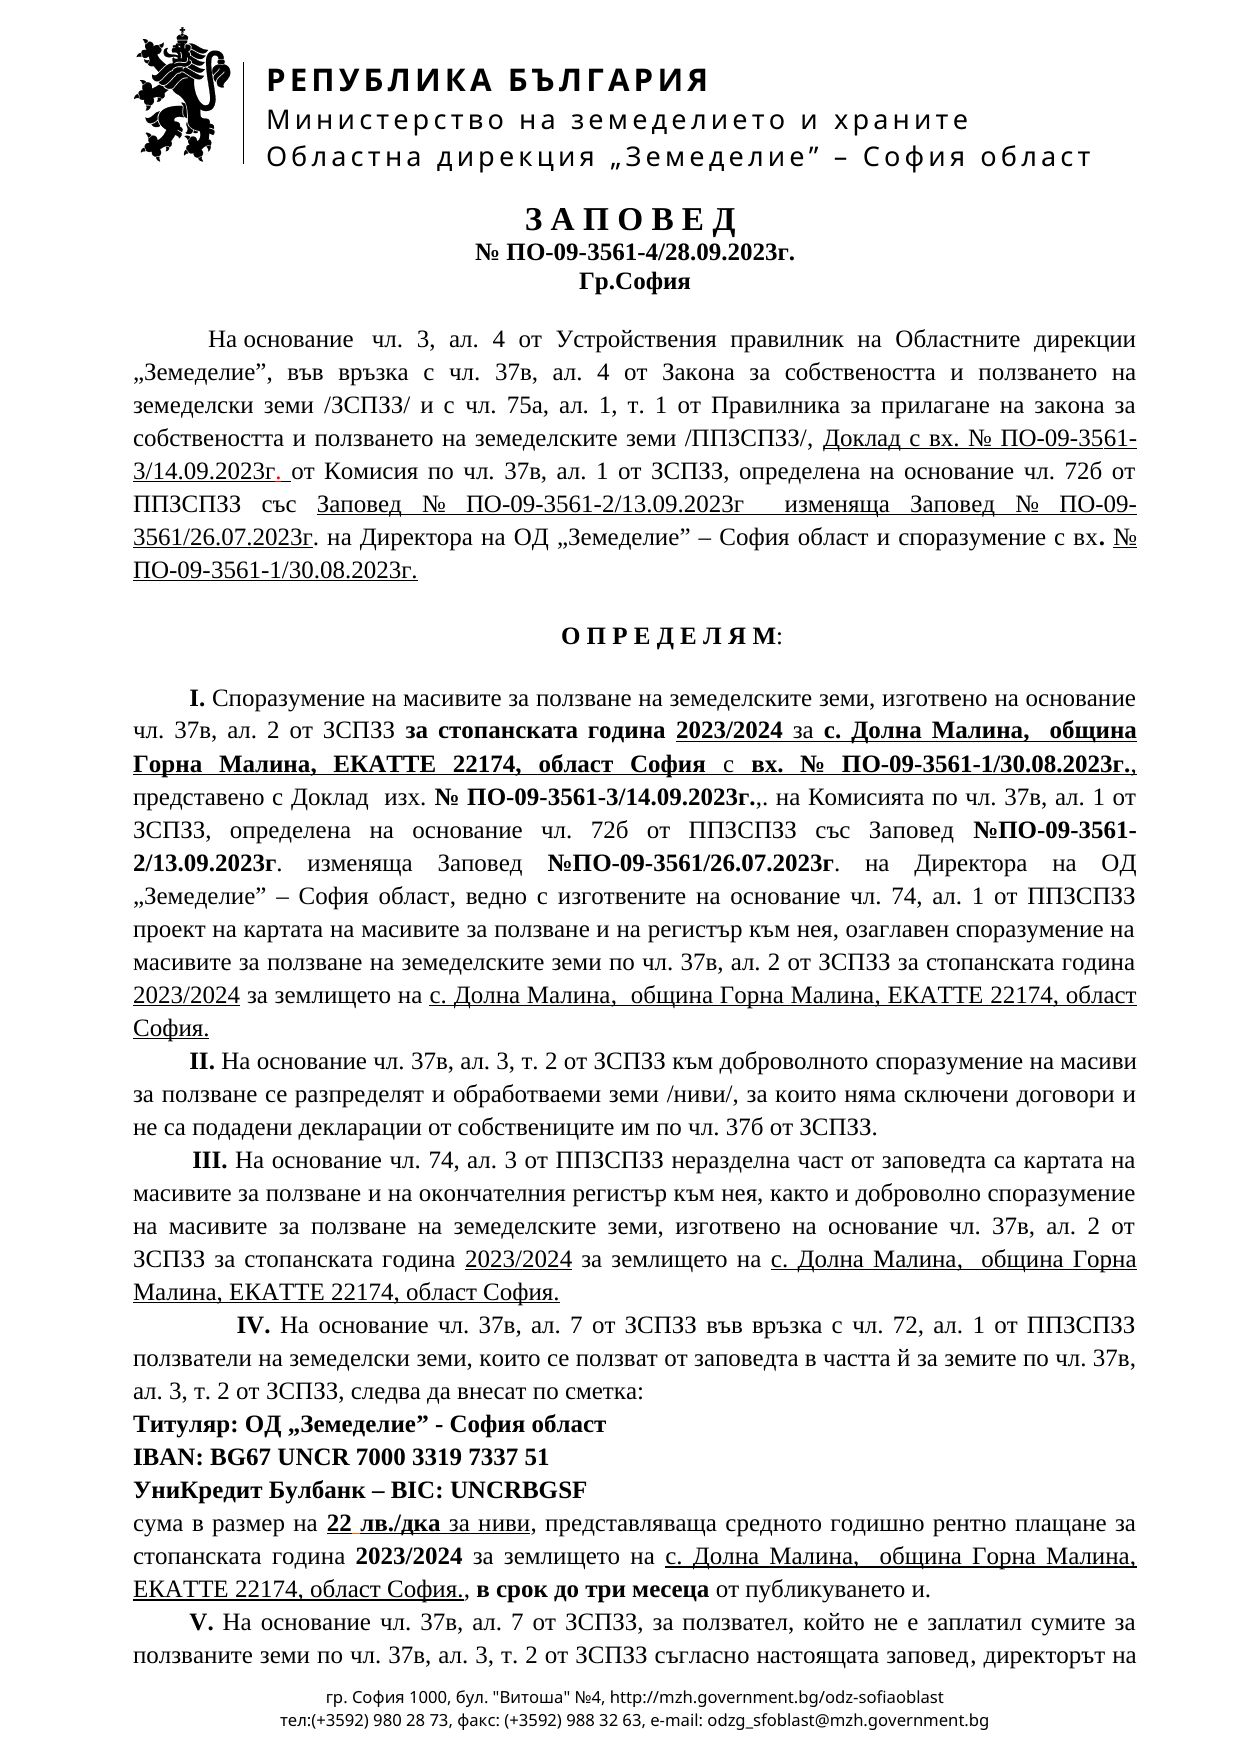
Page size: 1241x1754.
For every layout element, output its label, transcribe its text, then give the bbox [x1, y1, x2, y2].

text II. На основание чл. 37в, ал. 3, т. 2 от ЗСПЗЗ към доброволното споразумение на масиви за ползване се разпределят и обработваеми земи /ниви/, за които няма сключени договори и не са подадени декларации от собствениците им по чл. 37б от ЗСПЗЗ. [133, 1046, 1137, 1141]
text № ПО-09-3561-4/28.09.2023г. [133, 237, 1137, 266]
text Гр.София [133, 266, 1137, 295]
text З А П О В Е Д [133, 199, 1137, 237]
text Титуляр: ОД „Земеделие” - София област [133, 1409, 1137, 1438]
text На основание чл. 3, ал. 4 от Устройствения правилник на Областните дирекции „Земеделие”, във връзка с чл. 37в, ал. 4 от Закона за собствеността и ползването на земеделски земи /ЗСПЗЗ/ и с чл. 75а, ал. 1, т. 1 от Правилника за прилагане на закона за собствеността и ползването на земеделските земи /ППЗСПЗЗ/, Доклад с вх. № ПО-09-3561-3/14.09.2023г. от Комисия по чл. 37в, ал. 1 от ЗСПЗЗ, определена на основание чл. 72б от ППЗСПЗЗ със Заповед № ПО-09-3561-2/13.09.2023г изменяща Заповед № ПО-09-3561/26.07.2023г. на Директора на ОД „Земеделие” – София област и споразумение с вх. № ПО-09-3561-1/30.08.2023г. [133, 324, 1137, 583]
text УниКредит Булбанк – BIC: UNCRBGSF [133, 1475, 1137, 1504]
text I. Споразумение на масивите за ползване на земеделските земи, изготвено на основание чл. 37в, ал. 2 от ЗСПЗЗ за стопанската година 2023/2024 за с. Долна Малина, община Горна Малина, ЕКАТТЕ 22174, област София с вх. № ПО-09-3561-1/30.08.2023г., представено с Доклад изх. № ПО-09-3561-3/14.09.2023г.,. на Комисията по чл. 37в, ал. 1 от ЗСПЗЗ, определена на основание чл. 72б от ППЗСПЗЗ със Заповед №ПО-09-3561-2/13.09.2023г. изменяща Заповед №ПО-09-3561/26.07.2023г. на Директора на ОД „Земеделие” – София област, ведно с изготвените на основание чл. 74, ал. 1 от ППЗСПЗЗ проект на картата на масивите за ползване и на регистър към нея, озаглавен споразумение на масивите за ползване на земеделските земи по чл. 37в, ал. 2 от ЗСПЗЗ за стопанската година 2023/2024 за землището на с. Долна Малина, община Горна Малина, ЕКАТТЕ 22174, област София. [133, 775, 1137, 1042]
text I. Споразумение на масивите за ползване на земеделските земи, изготвено на основание чл. 37в, ал. 2 от ЗСПЗЗ за стопанската година 2023/2024 за с. Долна Малина, община Горна Малина, ЕКАТТЕ 22174, област София с вх. № ПО-09-3561-1/30.08.2023г., представено с Доклад изх. № ПО-09-3561-3/14.09.2023г.,. на Комисията по чл. 37в, ал. 1 от ЗСПЗЗ, определена на основание чл. 72б от ППЗСПЗЗ със Заповед №ПО-09-3561-2/13.09.2023г. изменяща Заповед №ПО-09-3561/26.07.2023г. на Директора на ОД „Земеделие” – София област, ведно с изготвените на основание чл. 74, ал. 1 от ППЗСПЗЗ проект на картата на масивите за ползване и на регистър към нея, озаглавен споразумение на масивите за ползване на земеделските земи по чл. 37в, ал. 2 от ЗСПЗЗ за стопанската година 2023/2024 за землището на с. Долна Малина, община Горна Малина, ЕКАТТЕ 22174, област София. [133, 683, 1137, 774]
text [133, 1607, 1137, 1669]
text IBAN: BG67 UNCR 7000 3319 7337 51 [133, 1442, 1137, 1471]
text IV. На основание чл. 37в, ал. 7 от ЗСПЗЗ във връзка с чл. 72, ал. 1 от ППЗСПЗЗ ползватели на земеделски земи, които се ползват от заповедта в частта й за земите по чл. 37в, ал. 3, т. 2 от ЗСПЗЗ, следва да внесат по сметка: [133, 1310, 1137, 1405]
text О П Р Е Д Е Л Я М: [207, 621, 1137, 649]
text сума в размер на 22 лв./дка за ниви, представляваща средното годишно рентно плащане за стопанската година 2023/2024 за землището на с. Долна Малина, община Горна Малина, ЕКАТТЕ 22174, област София., в срок до три месеца от публикуването и. [133, 1508, 1137, 1603]
text III. На основание чл. 74, ал. 3 от ППЗСПЗЗ неразделна част от заповедта са картата на масивите за ползване и на окончателния регистър към нея, както и доброволно споразумение на масивите за ползване на земеделските земи, изготвено на основание чл. 37в, ал. 2 от ЗСПЗЗ за стопанската година 2023/2024 за землището на с. Долна Малина, община Горна Малина, ЕКАТТЕ 22174, област София. [133, 1145, 1137, 1306]
